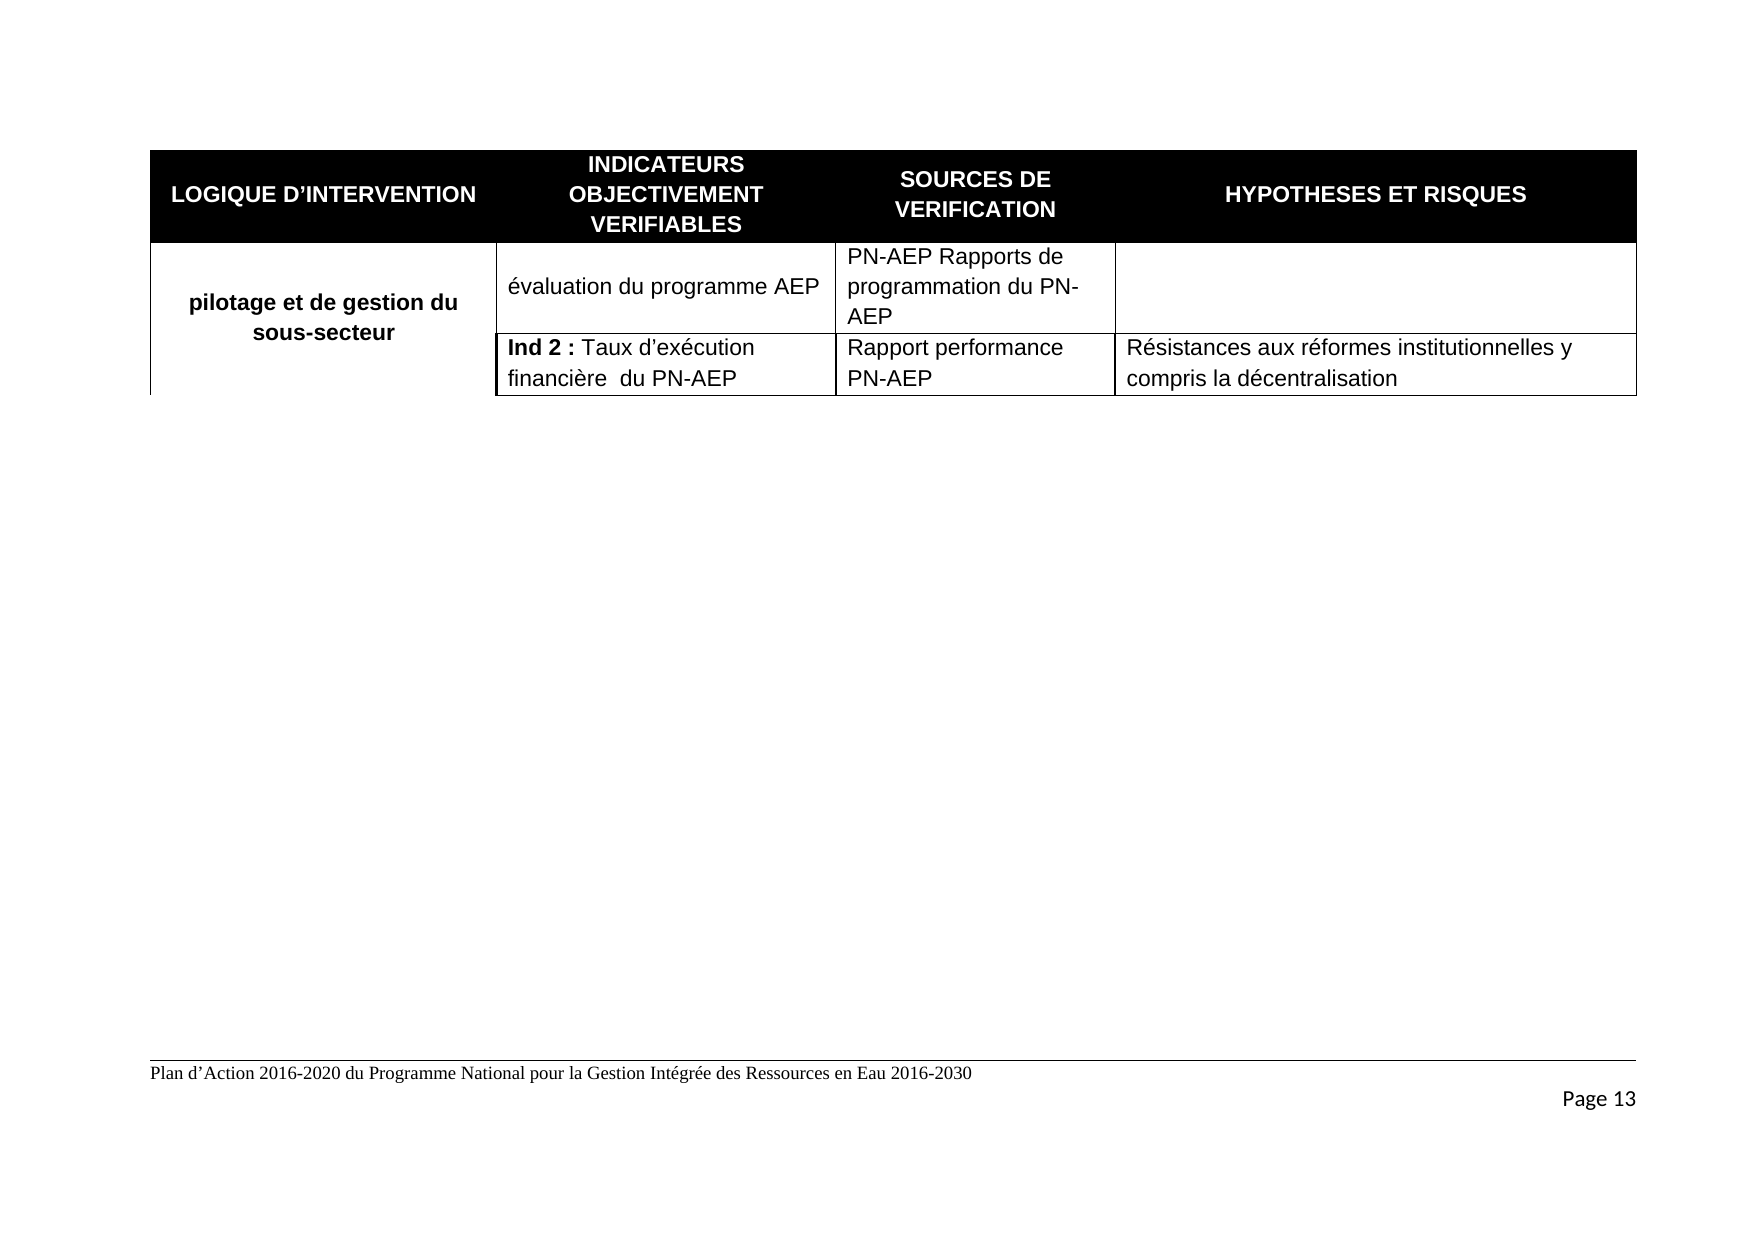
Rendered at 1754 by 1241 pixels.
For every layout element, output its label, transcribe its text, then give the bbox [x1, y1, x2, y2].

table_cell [151, 243, 496, 395]
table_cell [497, 243, 835, 333]
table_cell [1116, 243, 1636, 333]
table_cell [836, 243, 1115, 333]
table_header HYPOTHESES ET RISQUES [1116, 151, 1636, 242]
table_cell Ind 2 : Taux d’exécution financière du PN-AEP [498, 334, 835, 395]
table_cell Rapport performance PN-AEP [837, 334, 1114, 395]
table_cell Résistances aux réformes institutionnelles y compris la décentralisation [1116, 334, 1636, 395]
table_header SOURCES DE VERIFICATION [836, 151, 1115, 242]
table_header INDICATEURS OBJECTIVEMENT VERIFIABLES [497, 151, 835, 242]
table_header LOGIQUE D’INTERVENTION [151, 151, 496, 242]
